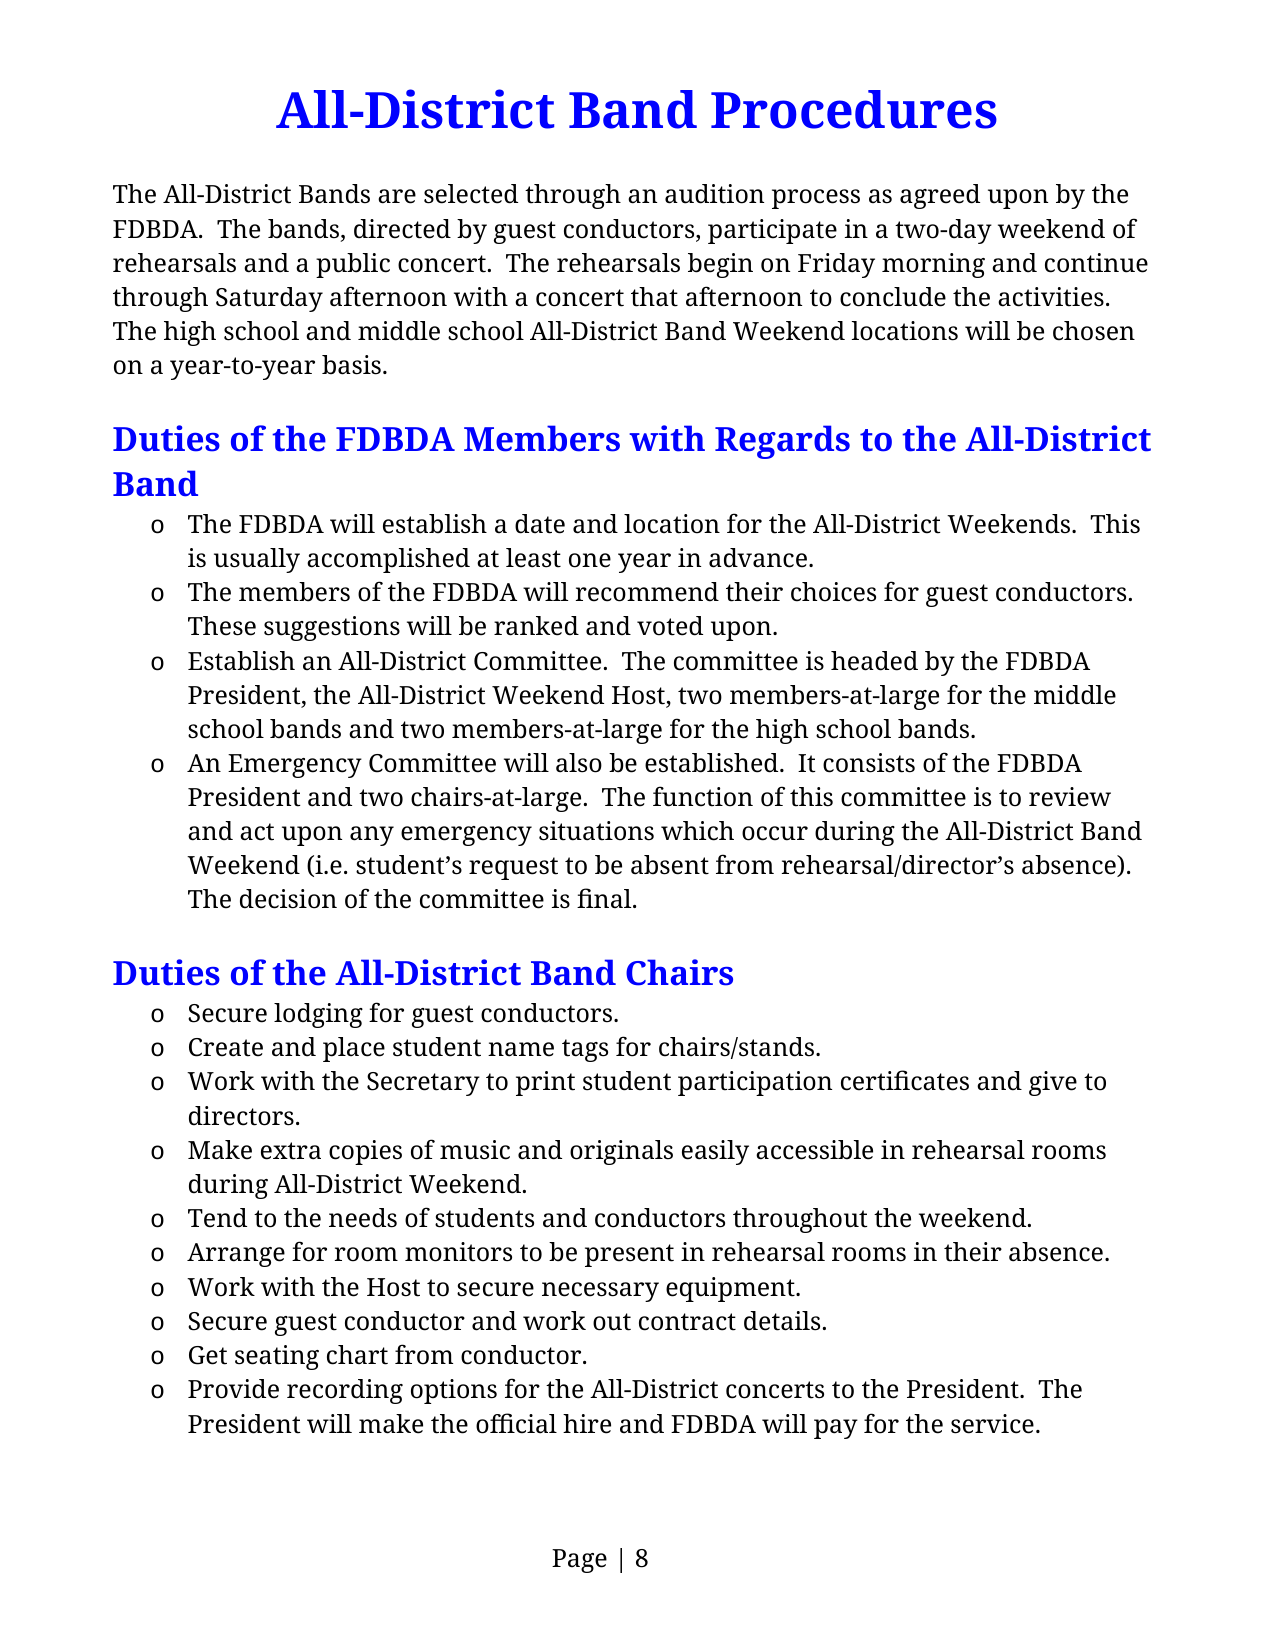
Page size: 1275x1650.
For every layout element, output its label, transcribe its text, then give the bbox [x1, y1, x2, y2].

subtitle All-District Band Procedures [112, 75, 1162, 143]
list Secure guest conductor and work out contract details. [150, 1303, 1162, 1338]
list Provide recording options for the All-District concerts to the President. The President will make the official hire and FDBDA will pay for the service. [150, 1372, 1162, 1440]
subtitle Duties of the FDBDA Members with Regards to the All-District Band [112, 416, 1162, 506]
list Arrange for room monitors to be present in rehearsal rooms in their absence. [150, 1235, 1162, 1269]
list Create and place student name tags for chairs/stands. [150, 1030, 1162, 1064]
list The FDBDA will establish a date and location for the All-District Weekends. This is usually accomplished at least one year in advance. [150, 506, 1162, 575]
list Tend to the needs of students and conductors throughout the weekend. [150, 1201, 1162, 1235]
list Make extra copies of music and originals easily accessible in rehearsal rooms during All-District Weekend. [150, 1132, 1162, 1201]
list Work with the Secretary to print student participation certificates and give to directors. [150, 1064, 1162, 1132]
list The members of the FDBDA will recommend their choices for guest conductors. These suggestions will be ranked and voted upon. [150, 575, 1162, 643]
list An Emergency Committee will also be established. It consists of the FDBDA President and two chairs-at-large. The function of this committee is to review and act upon any emergency situations which occur during the All-District Band Weekend (i.e. student’s request to be absent from rehearsal/director’s absence). The decision of the committee is final. [150, 746, 1162, 916]
text The All-District Bands are selected through an audition process as agreed upon by the FDBDA. The bands, directed by guest conductors, participate in a two-day weekend of rehearsals and a public concert. The rehearsals begin on Friday morning and continue through Saturday afternoon with a concert that afternoon to conclude the activities. The high school and middle school All-District Band Weekend locations will be chosen on a year-to-year basis. [112, 177, 1162, 382]
list Work with the Host to secure necessary equipment. [150, 1269, 1162, 1303]
list Get seating chart from conductor. [150, 1338, 1162, 1372]
list Secure lodging for guest conductors. [150, 996, 1162, 1030]
list Establish an All-District Committee. The committee is headed by the FDBDA President, the All-District Weekend Host, two members-at-large for the middle school bands and two members-at-large for the high school bands. [150, 643, 1162, 746]
subtitle Duties of the All-District Band Chairs [112, 950, 1162, 996]
